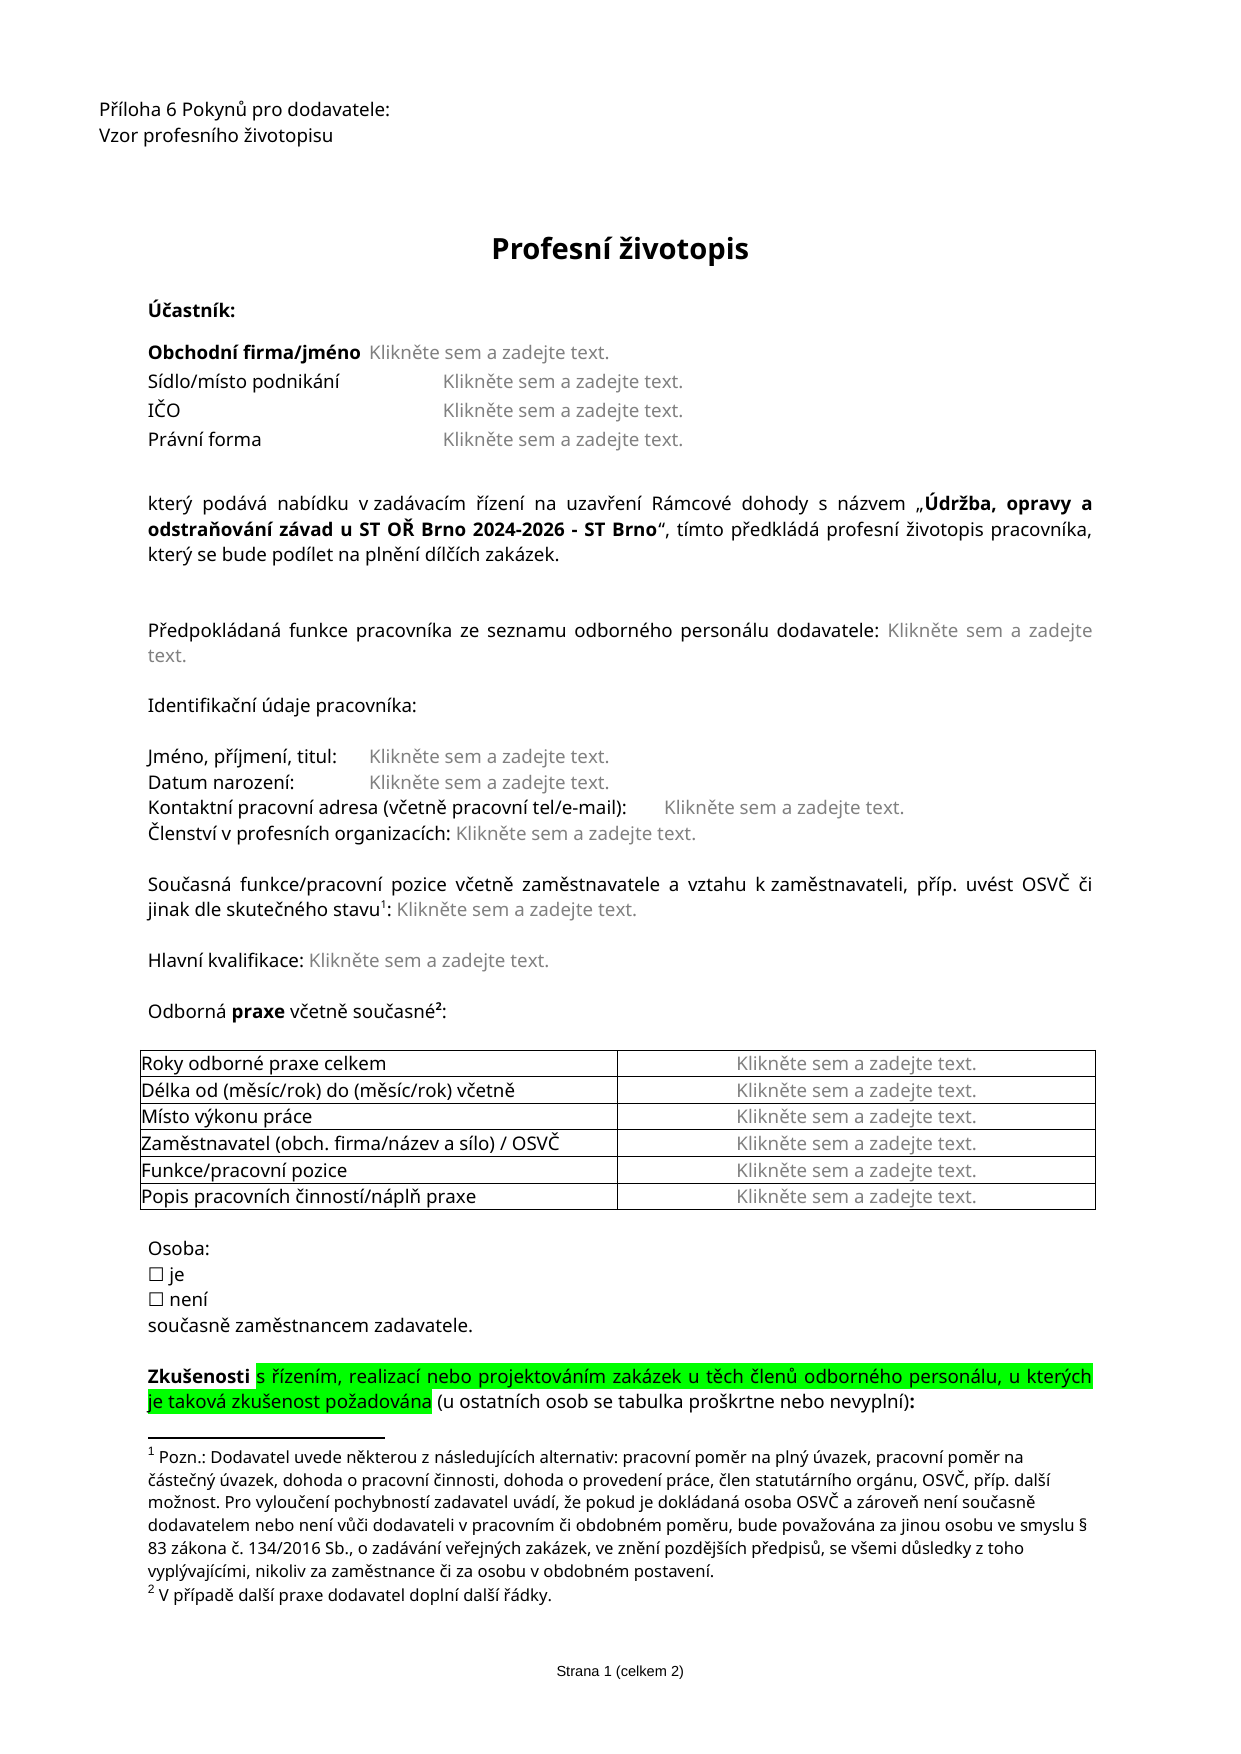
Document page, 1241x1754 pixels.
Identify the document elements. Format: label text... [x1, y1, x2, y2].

text Datum narození: [148, 769, 1093, 794]
table_cell [618, 1104, 1095, 1129]
text Hlavní kvalifikace: [148, 948, 1093, 973]
text Obchodní firma/jméno [148, 336, 1093, 365]
text Právní forma [148, 423, 1093, 452]
table_cell [618, 1077, 1095, 1103]
table_cell [618, 1157, 1095, 1182]
text Předpokládaná funkce pracovníka ze seznamu odborného personálu dodavatele: [148, 617, 1093, 667]
text IČO [148, 394, 1093, 423]
table_cell Popis pracovních činností/náplň praxe [141, 1184, 617, 1209]
text Současná funkce/pracovní pozice včetně zaměstnavatele a vztahu k zaměstnavateli, příp. uvést OSVČ či jinak dle skutečného stavu: [148, 871, 1093, 922]
text který podává nabídku v zadávacím řízení na uzavření Rámcové dohody s názvem „Údržba, opravy a odstraňování závad u ST OŘ Brno 2024-2026 - ST Brno“, tímto předkládá profesní životopis pracovníka, který se bude podílet na plnění dílčích zakázek. [148, 490, 1093, 567]
table_header Roky odborné praxe celkem [141, 1051, 617, 1076]
text Účastník: [148, 293, 1093, 324]
text Jméno, příjmení, titul: [148, 743, 1093, 769]
text není [148, 1287, 1093, 1312]
table_cell [618, 1130, 1095, 1156]
table_header [618, 1051, 1095, 1076]
text Odborná praxe včetně současné: [148, 999, 1093, 1024]
table_cell Délka od (měsíc/rok) do (měsíc/rok) včetně [141, 1077, 617, 1103]
text Sídlo/místo podnikání [148, 365, 1093, 394]
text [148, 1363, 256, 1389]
title Profesní životopis [148, 228, 1093, 268]
table_cell Zaměstnavatel (obch. firma/název a sílo) / OSVČ [141, 1130, 617, 1156]
table_cell [618, 1184, 1095, 1209]
text Osoba: [148, 1236, 1093, 1261]
table_cell Funkce/pracovní pozice [141, 1157, 617, 1182]
text Členství v profesních organizacích: [148, 820, 1093, 846]
text Identifikační údaje pracovníka: [148, 692, 1093, 718]
text Zkušenosti s řízením, realizací nebo projektováním zakázek u těch členů odborného personálu, u kterých je taková zkušenost požadována (u ostatních osob se tabulka proškrtne nebo nevyplní): [432, 1389, 1093, 1414]
table_cell Místo výkonu práce [141, 1104, 617, 1129]
text současně zaměstnancem zadavatele. [148, 1312, 1093, 1338]
text Kontaktní pracovní adresa (včetně pracovní tel/e-mail): [148, 794, 1093, 820]
text je [148, 1261, 1093, 1287]
